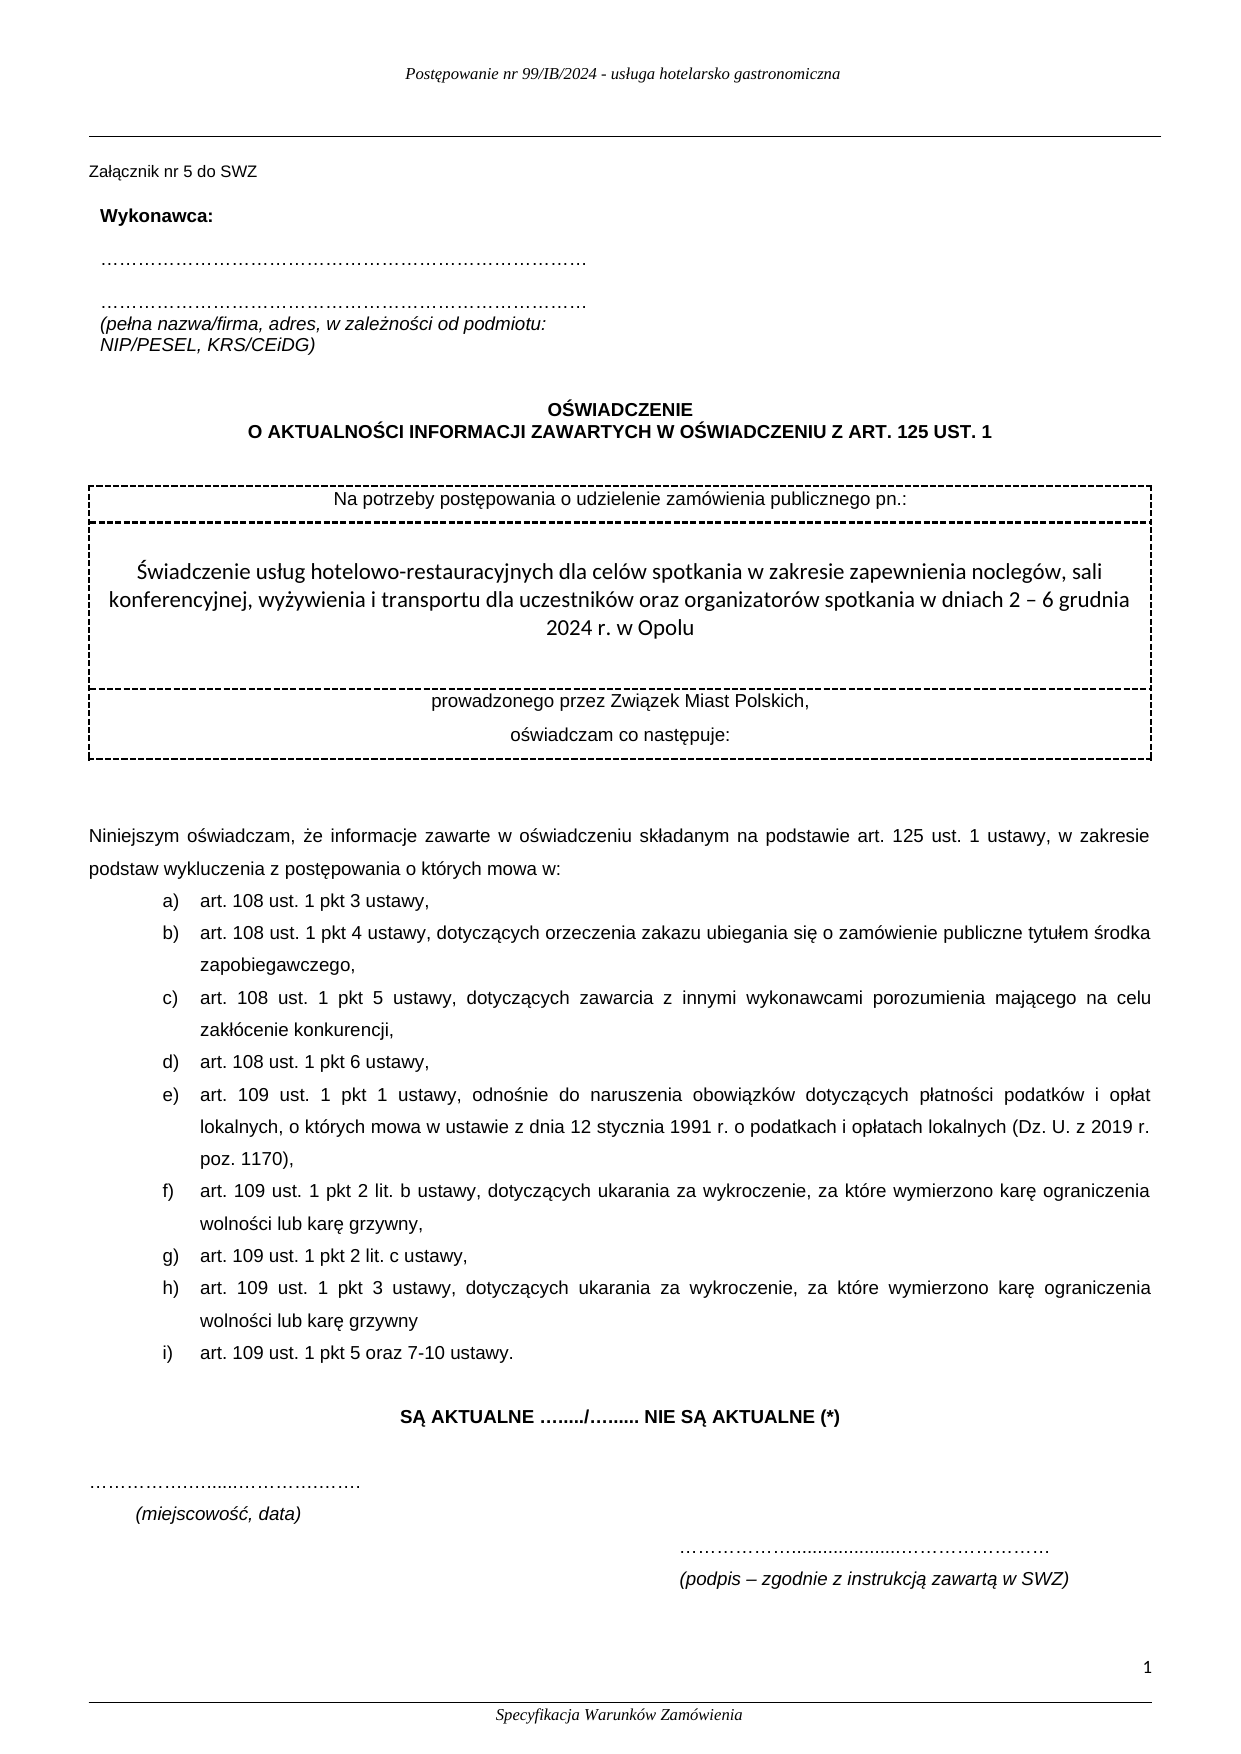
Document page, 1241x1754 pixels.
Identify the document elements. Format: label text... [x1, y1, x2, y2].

text …………….…......………….……. [89, 1471, 1152, 1492]
table_cell (pełna nazwa/firma, adres, w zależności od podmiotu: NIP/PESEL, KRS/CEiDG) [89, 313, 653, 356]
text Niniejszym oświadczam, że informacje zawarte w oświadczeniu składanym na podstawie art. 125 ust. 1 ustawy, w zakresie podstaw wykluczenia z postępowania o których mowa w: [89, 825, 1152, 879]
list art. 109 ust. 1 pkt 1 ustawy, odnośnie do naruszenia obowiązków dotyczących płatności podatków i opłat lokalnych, o których mowa w ustawie z dnia 12 stycznia 1991 r. o podatkach i opłatach lokalnych (Dz. U. z 2019 r. poz. 1170), [162, 1083, 1152, 1169]
list art. 108 ust. 1 pkt 3 ustawy, [162, 889, 1152, 911]
list art. 109 ust. 1 pkt 3 ustawy, dotyczących ukarania za wykroczenie, za które wymierzono karę ograniczenia wolności lub karę grzywny [162, 1277, 1152, 1331]
text SĄ AKTUALNE …...../…...... NIE SĄ AKTUALNE (*) [89, 1406, 1152, 1428]
table_cell …………………………………………………………………… [89, 226, 653, 269]
text (podpis – zgodnie z instrukcją zawartą w SWZ) [679, 1568, 1152, 1589]
list art. 108 ust. 1 pkt 6 ustawy, [162, 1051, 1152, 1073]
table_header Na potrzeby postępowania o udzielenie zamówienia publicznego pn.: [89, 485, 1151, 521]
list art. 109 ust. 1 pkt 2 lit. c ustawy, [162, 1245, 1152, 1266]
table_header Wykonawca: [89, 205, 653, 226]
list art. 108 ust. 1 pkt 4 ustawy, dotyczących orzeczenia zakazu ubiegania się o zamówienie publiczne tytułem środka zapobiegawczego, [162, 922, 1152, 976]
text (miejscowość, data) [89, 1503, 1152, 1525]
list art. 108 ust. 1 pkt 5 ustawy, dotyczących zawarcia z innymi wykonawcami porozumienia mającego na celu zakłócenie konkurencji, [162, 986, 1152, 1040]
table_cell Świadczenie usług hotelowo-restauracyjnych dla celów spotkania w zakresie zapewnienia noclegów, sali konferencyjnej, wyżywienia i transportu dla uczestników oraz organizatorów spotkania w dniach 2 – 6 grudnia 2024 r. w Opolu [89, 521, 1151, 688]
text ……………….....................…………………… [605, 1535, 1152, 1557]
text OŚWIADCZENIE [89, 399, 1152, 421]
text O AKTUALNOŚCI INFORMACJI ZAWARTYCH W OŚWIADCZENIU Z ART. 125 UST. 1 [89, 421, 1152, 442]
list art. 109 ust. 1 pkt 2 lit. b ustawy, dotyczących ukarania za wykroczenie, za które wymierzono karę ograniczenia wolności lub karę grzywny, [162, 1180, 1152, 1234]
table_cell prowadzonego przez Związek Miast Polskich, oświadczam co następuje: [89, 688, 1151, 758]
table_cell …………………………………………………………………… [89, 270, 653, 313]
text Załącznik nr 5 do SWZ [89, 162, 1152, 181]
list art. 109 ust. 1 pkt 5 oraz 7-10 ustawy. [162, 1342, 1152, 1363]
